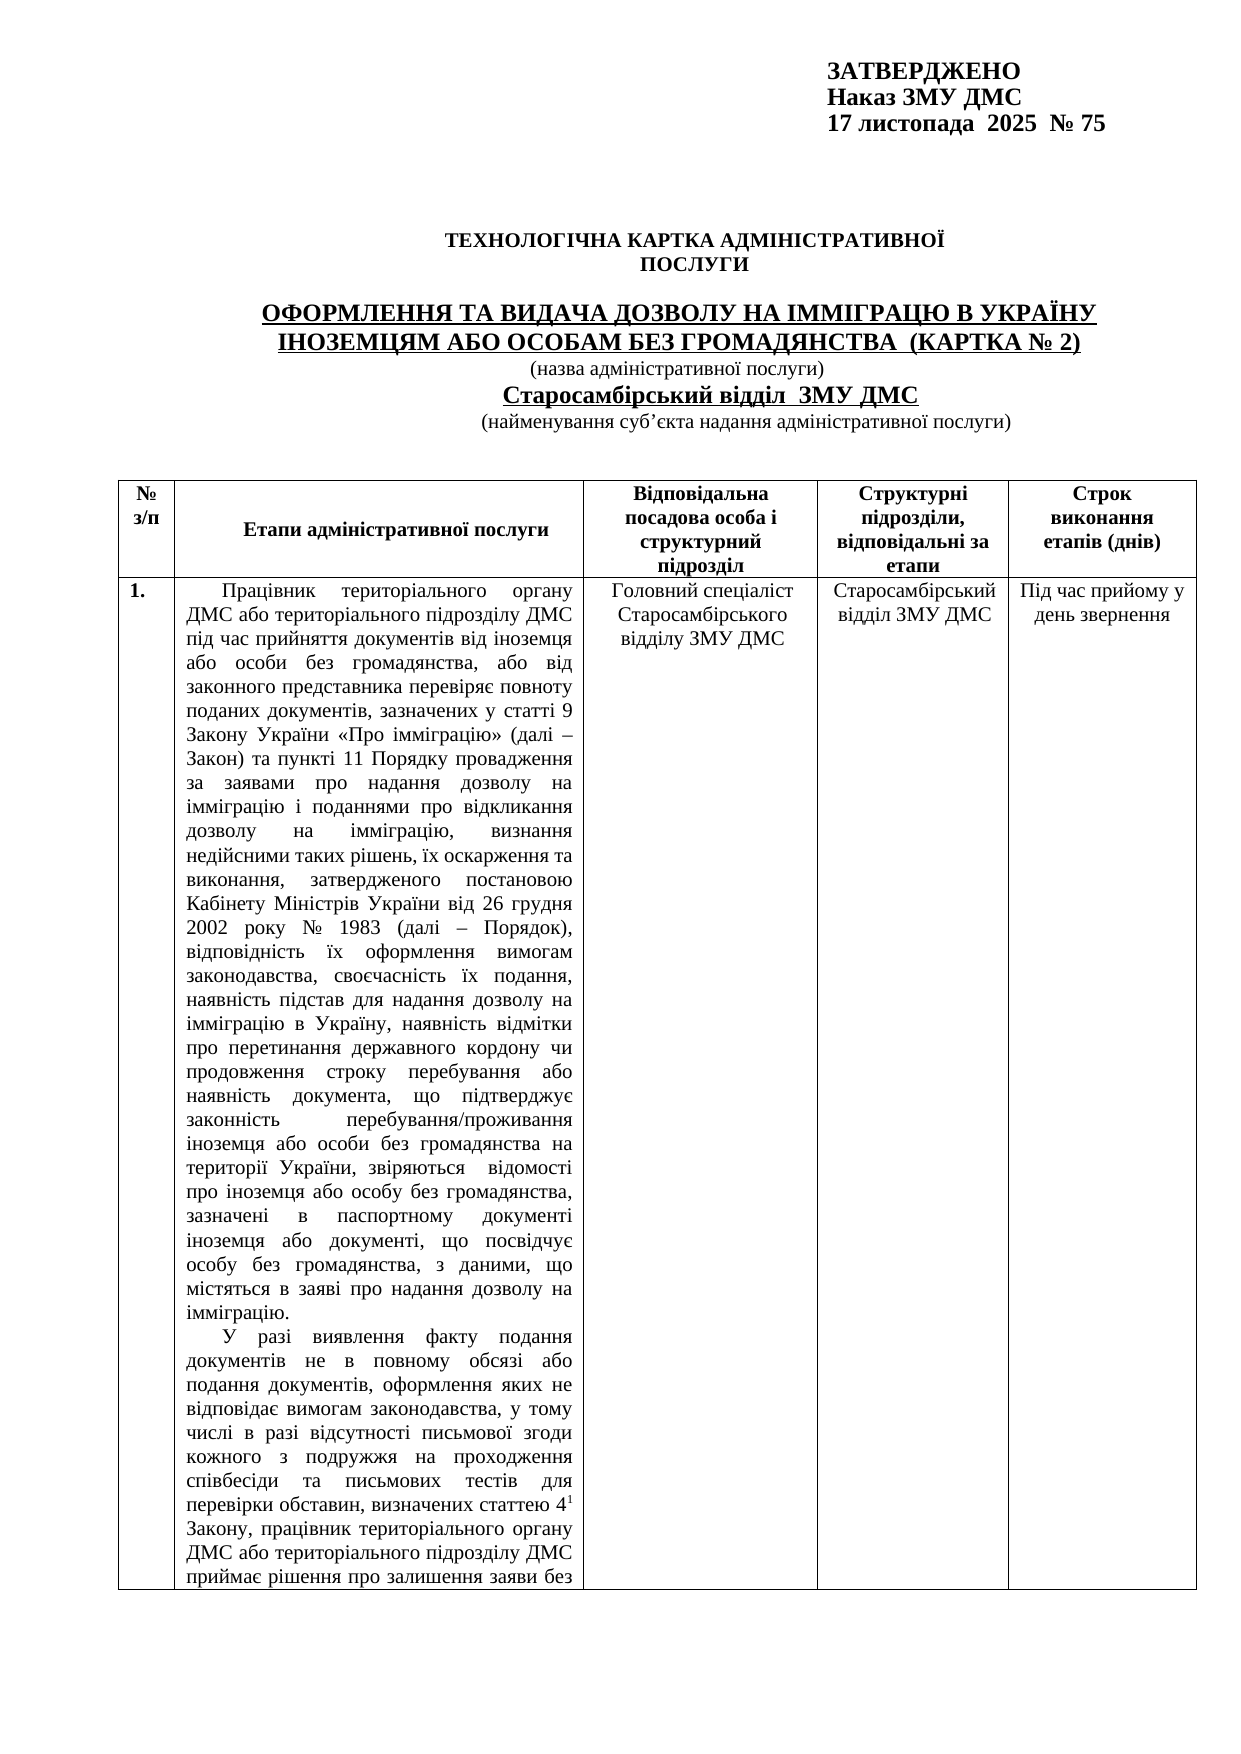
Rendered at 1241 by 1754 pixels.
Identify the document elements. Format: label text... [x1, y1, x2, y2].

table_cell 1. [119, 578, 174, 1588]
text (найменування суб’єкта надання адміністративної послуги) [311, 409, 1181, 433]
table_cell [1009, 578, 1196, 1588]
table_header Етапи адміністративної послуги [175, 481, 583, 577]
table_header Строк виконання етапів (днів) [1009, 481, 1196, 577]
text ТЕХНОЛОГІЧНА КАРТКА АДМІНІСТРАТИВНОЇ ПОСЛУГИ [396, 227, 994, 276]
table_header № з/п [119, 481, 174, 577]
table_cell 17 листопада 2025 № 75 [166, 111, 1196, 137]
text Старосамбірський відділ ЗМУ ДМС [177, 380, 1181, 409]
text (назва адміністративної послуги) [311, 356, 1181, 380]
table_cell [584, 578, 817, 1588]
text Оформлення та видача ДОЗВОЛУ НА ІММІГРАЦЮ В УКРАЇНУ ІНОЗЕМЦЯМ АБО ОСОБАМ БЕЗ ГРОМАДЯНСТВА (КАРТКА № 2) [177, 298, 1181, 356]
table_header ЗАТВЕРДЖЕНО Наказ ЗМУ ДМС [166, 59, 1196, 111]
table_header Структурні підрозділи, відповідальні за етапи [818, 481, 1008, 577]
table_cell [818, 578, 1008, 1588]
table_header Відповідальна посадова особа і структурний підрозділ [584, 481, 817, 577]
